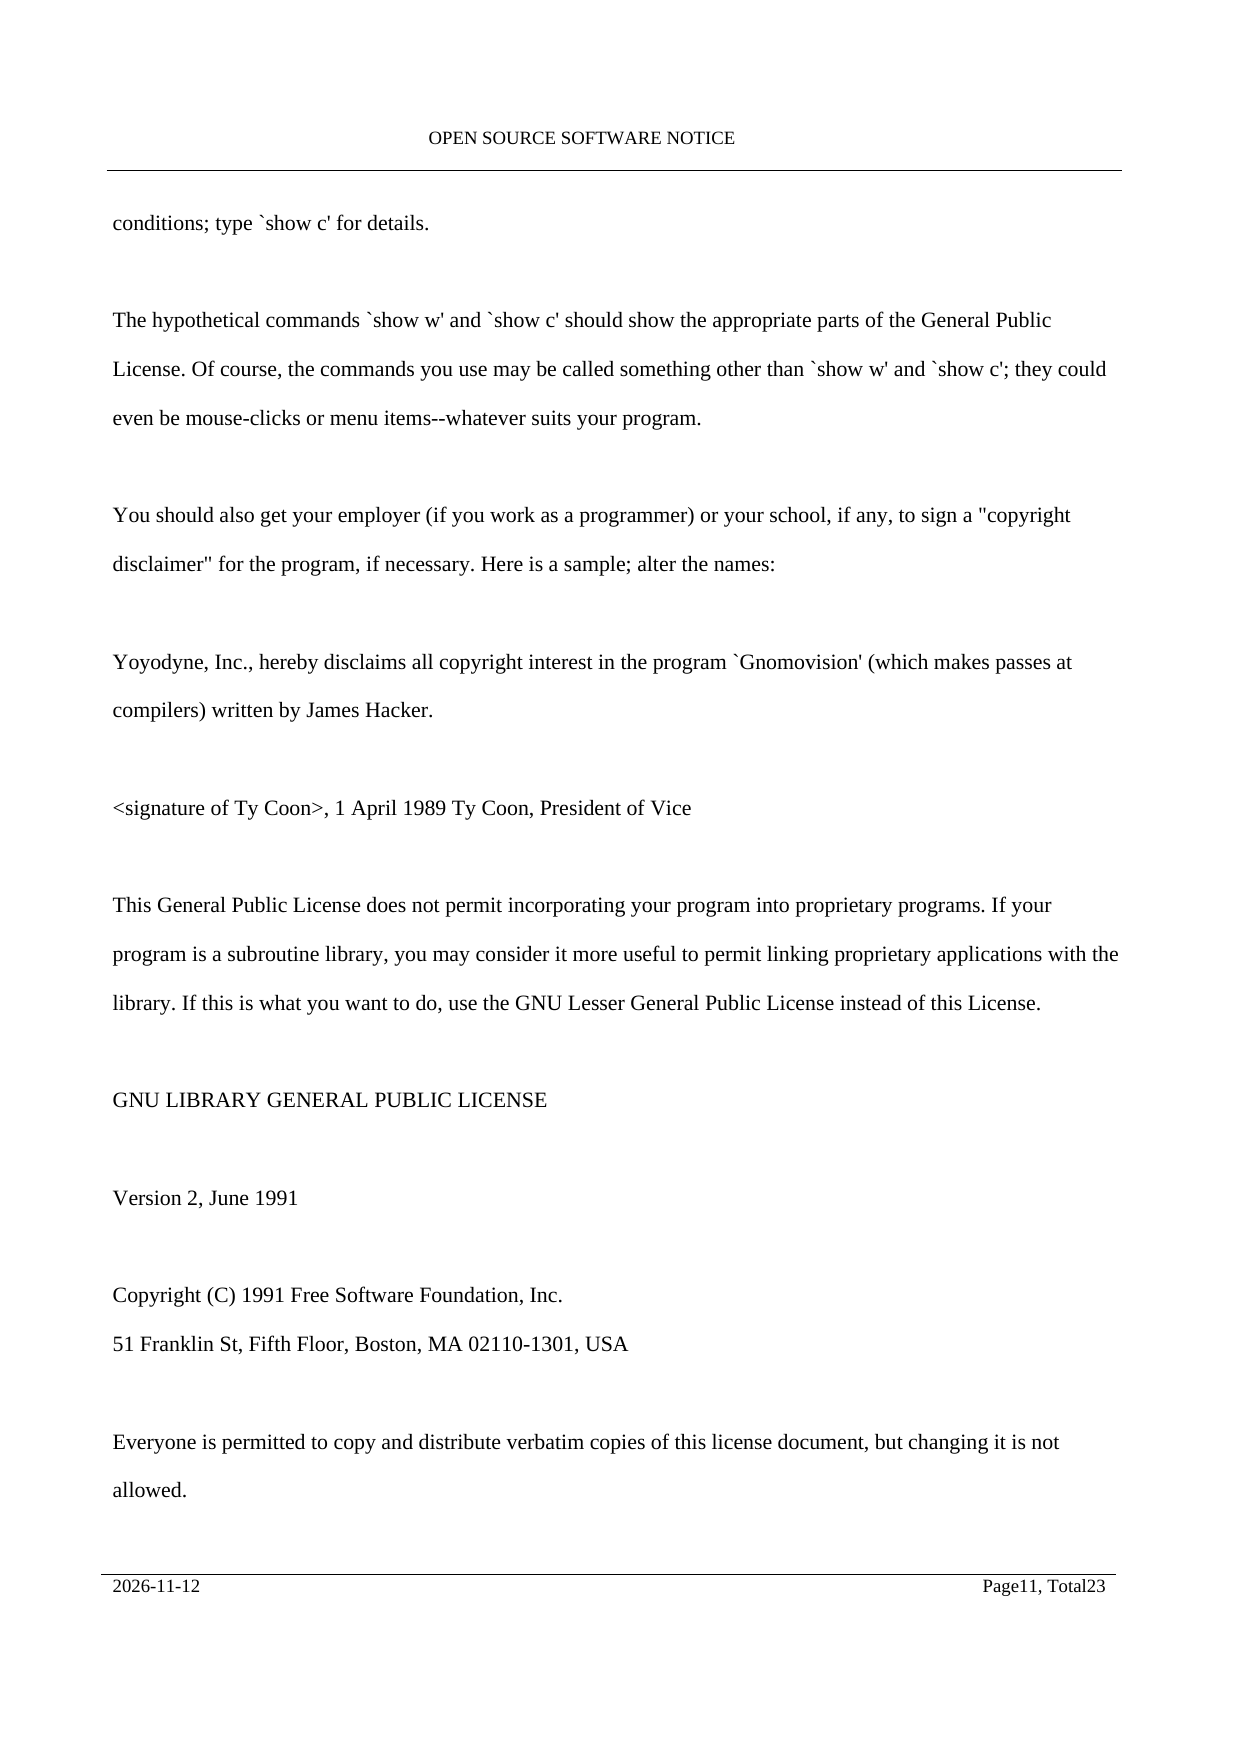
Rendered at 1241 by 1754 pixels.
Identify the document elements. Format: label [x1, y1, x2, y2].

text [112, 206, 1128, 1506]
